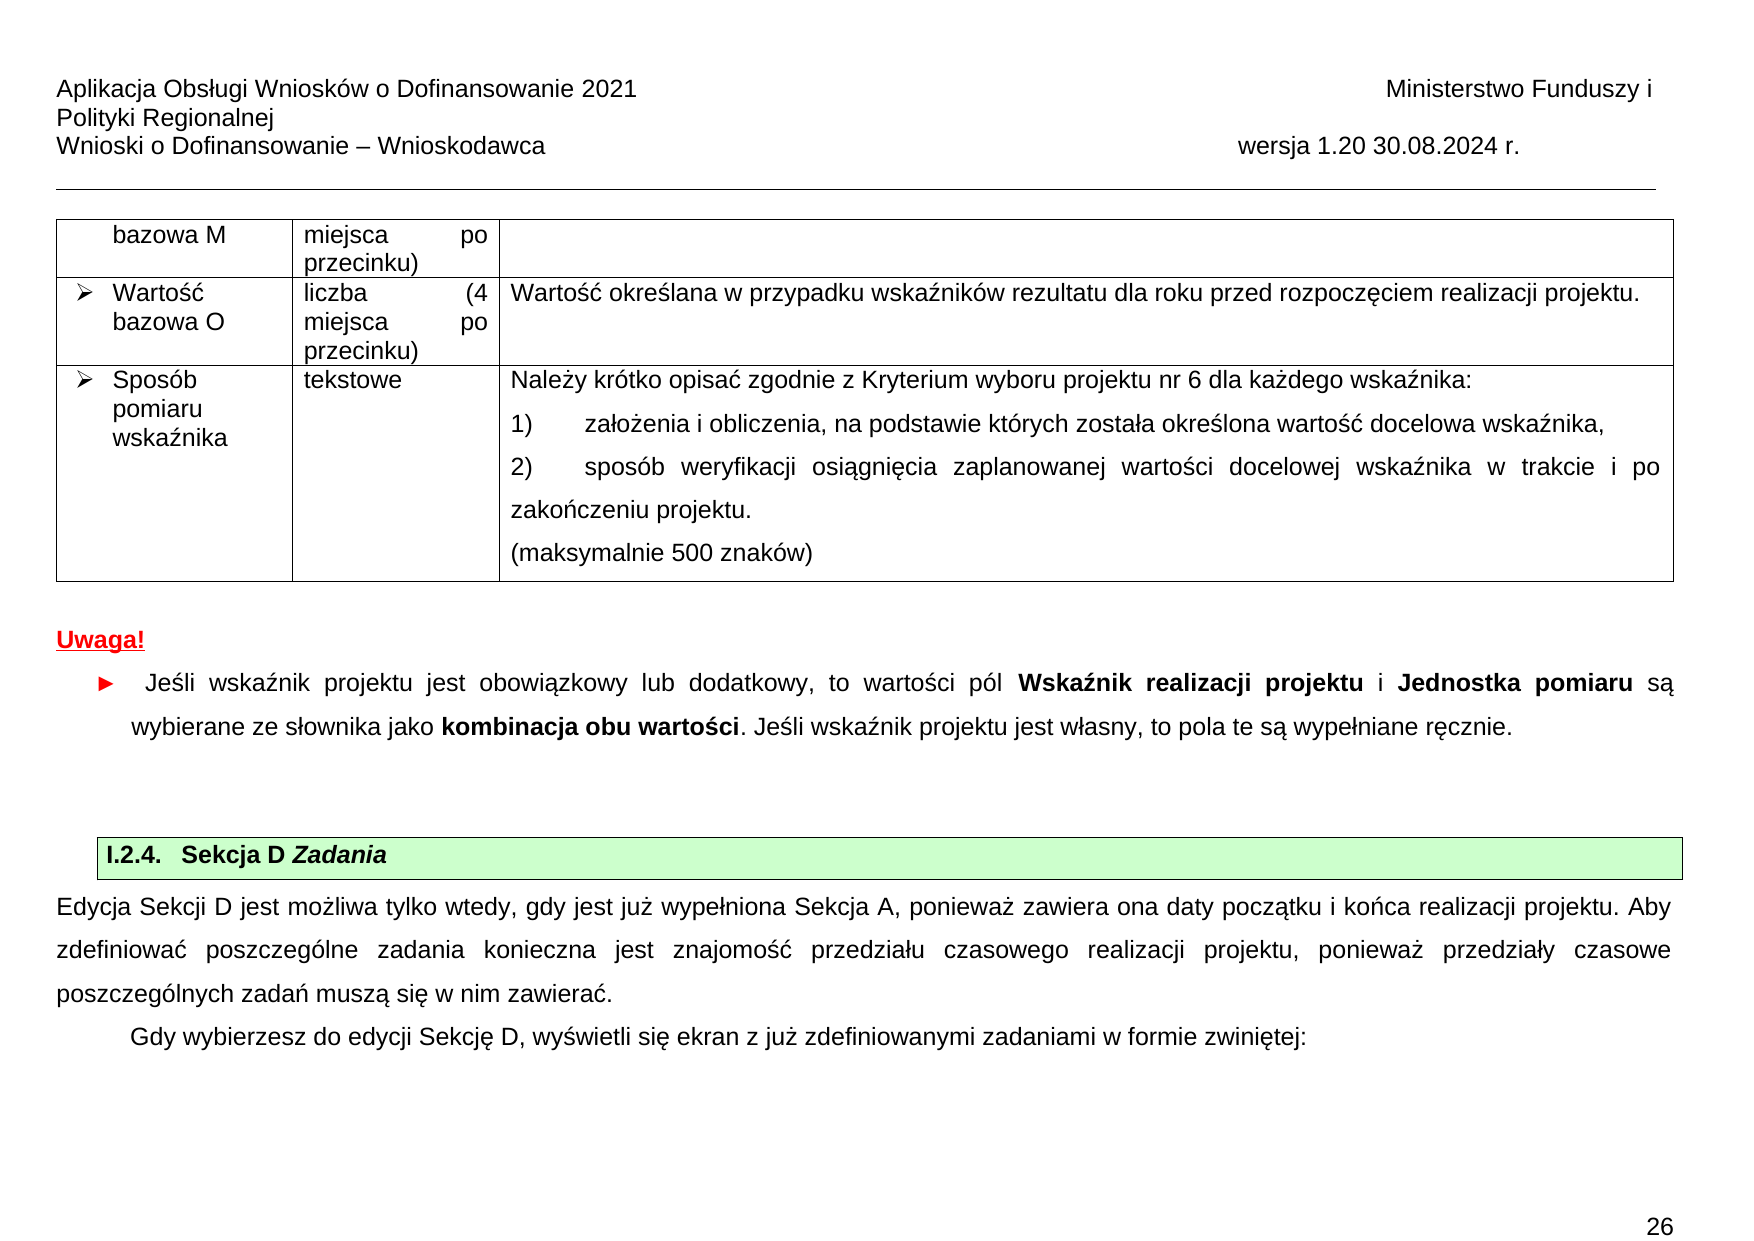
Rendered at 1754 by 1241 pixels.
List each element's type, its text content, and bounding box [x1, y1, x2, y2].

table_cell Sposób pomiaru wskaźnika [57, 366, 292, 581]
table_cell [500, 220, 1673, 277]
subtitle Sekcja D Zadania [98, 838, 1682, 879]
table_cell Należy krótko opisać zgodnie z Kryterium wyboru projektu nr 6 dla każdego wskaźnika: 1) założenia i obliczenia, na podstawie których została określona wartość docelowa wskaźnika, 2) sposób weryfikacji osiągnięcia zaplanowanej wartości docelowej wskaźnika w trakcie i po zakończeniu projektu. (maksymalnie 500 znaków) [500, 366, 1673, 581]
table_cell tekstowe [293, 366, 499, 581]
table_cell Wartość bazowa M [57, 220, 292, 277]
table_cell liczba (4 miejsca po przecinku) [293, 278, 499, 364]
text Uwaga! [56, 625, 1674, 654]
text Edycja Sekcji D jest możliwa tylko wtedy, gdy jest już wypełniona Sekcja A, ponieważ zawiera ona daty początku i końca realizacji projektu. Aby zdefiniować poszczególne zadania konieczna jest znajomość przedziału czasowego realizacji projektu, ponieważ przedziały czasowe poszczególnych zadań muszą się w nim zawierać. [56, 892, 1674, 1007]
table_cell Wartość określana w przypadku wskaźników rezultatu dla roku przed rozpoczęciem realizacji projektu. [500, 278, 1673, 364]
text Gdy wybierzesz do edycji Sekcję D, wyświetli się ekran z już zdefiniowanymi zadaniami w formie zwiniętej: [56, 1022, 1674, 1051]
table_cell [293, 220, 499, 277]
table_cell Wartość bazowa O [57, 278, 292, 364]
list Jeśli wskaźnik projektu jest obowiązkowy lub dodatkowy, to wartości pól Wskaźnik realizacji projektu i Jednostka pomiaru są wybierane ze słownika jako kombinacja obu wartości. Jeśli wskaźnik projektu jest własny, to pola te są wypełniane ręcznie. [94, 668, 1674, 740]
